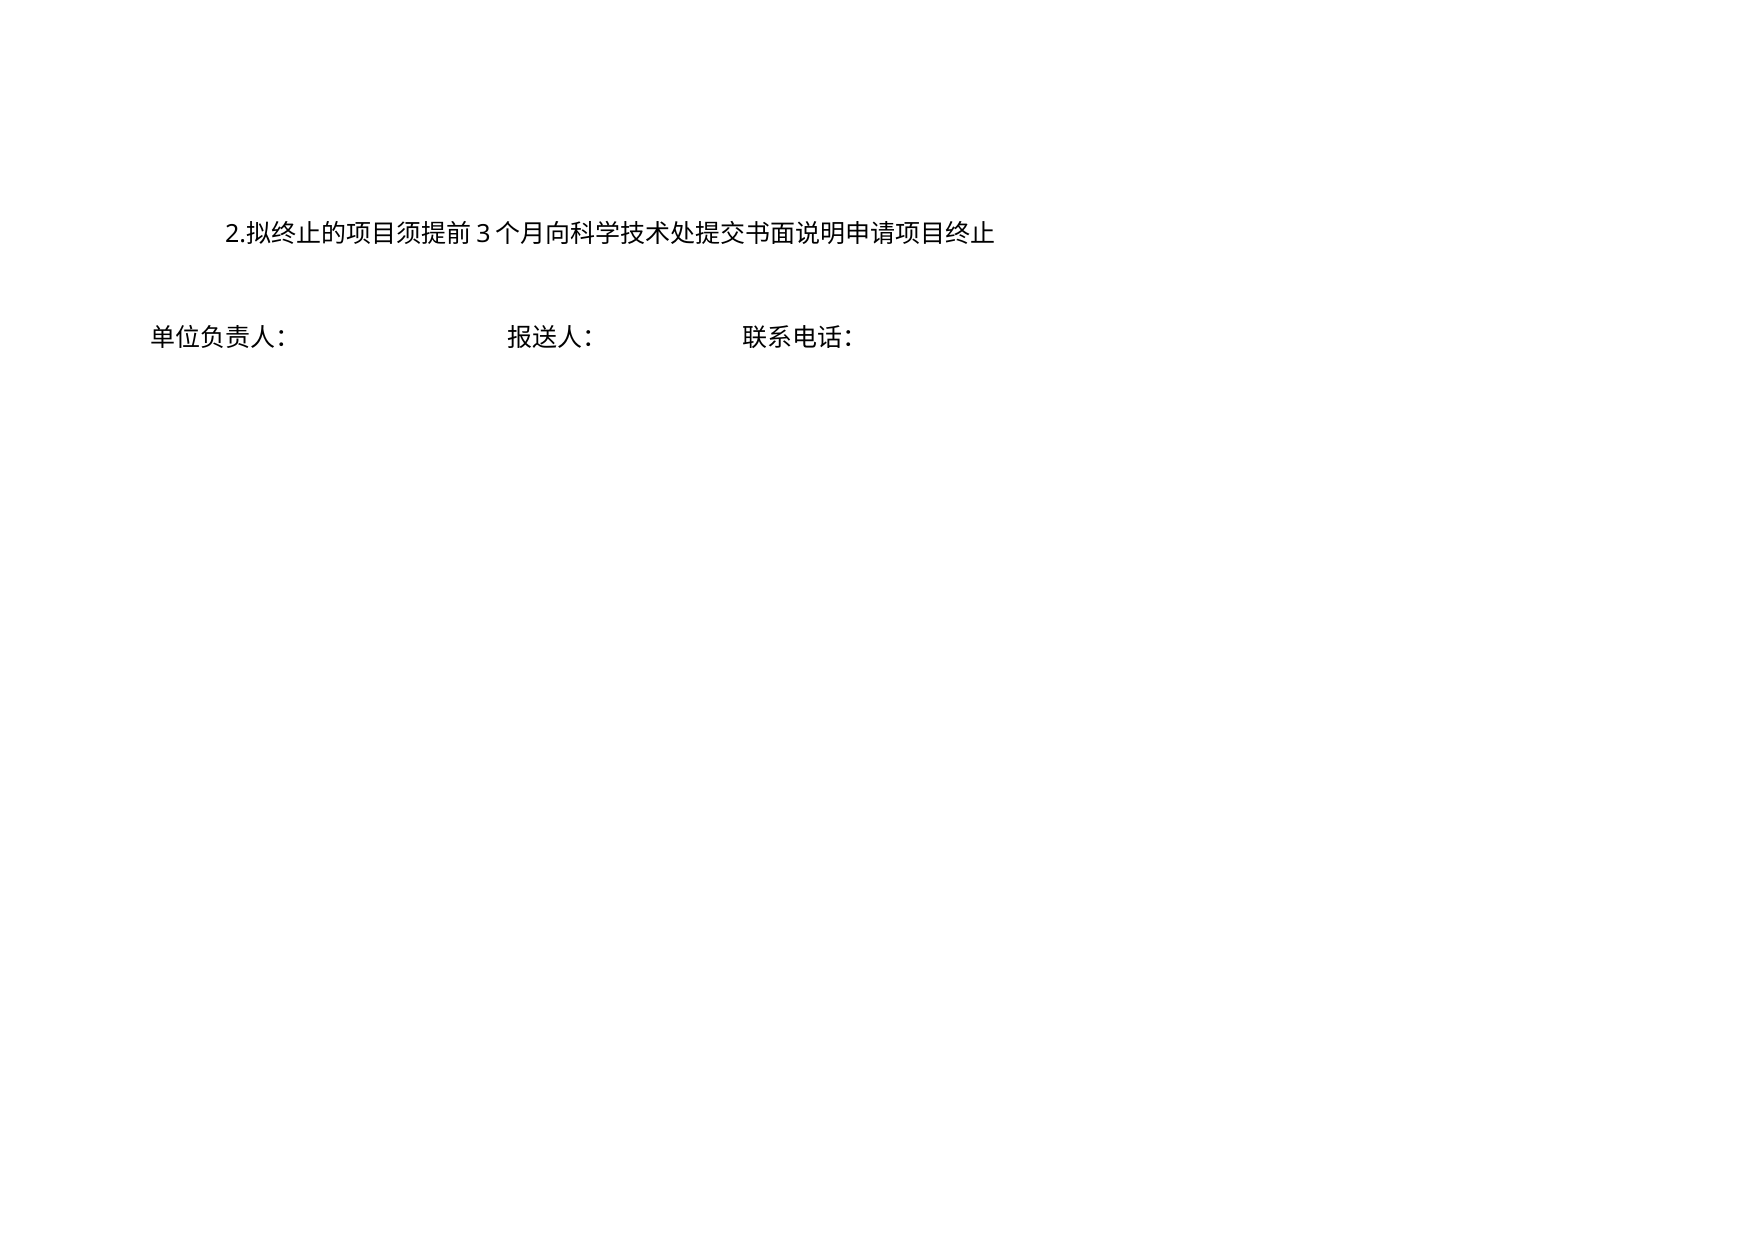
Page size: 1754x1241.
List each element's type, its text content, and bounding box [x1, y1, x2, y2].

text 2.拟终止的项目须提前3个月向科学技术处提交书面说明申请项目终止 [150, 198, 1604, 250]
text 单位负责人： 报送人： 联系电话： [150, 302, 1604, 354]
